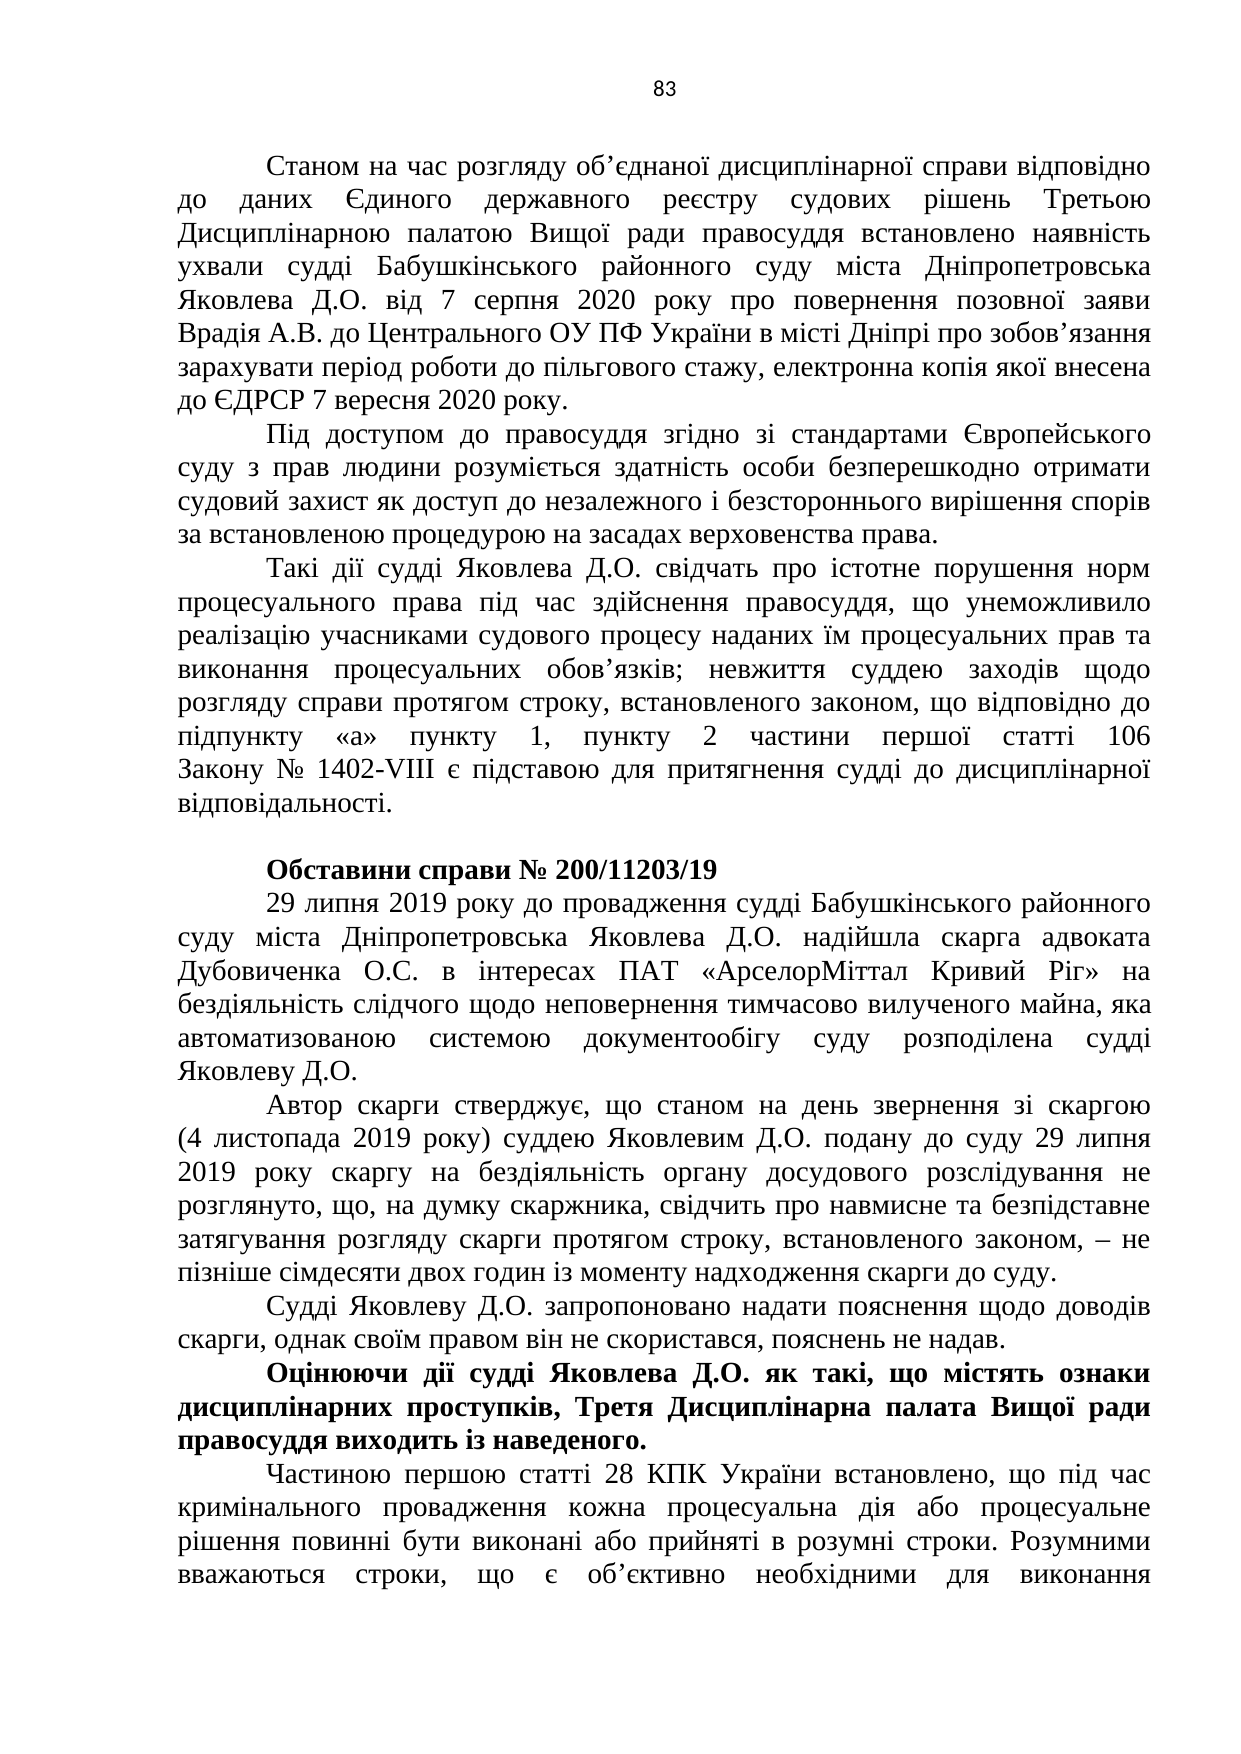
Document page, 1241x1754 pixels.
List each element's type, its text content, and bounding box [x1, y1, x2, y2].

text Оцінюючи дії судді Яковлева Д.О. як такі, що містять ознаки дисциплінарних проступків, Третя Дисциплінарна палата Вищої ради правосуддя виходить із наведеного. [177, 1355, 1152, 1456]
text Обставини справи № 200/11203/19 [177, 852, 1152, 886]
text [177, 1456, 1152, 1590]
text Автор скарги стверджує, що станом на день звернення зі скаргою (4 листопада 2019 року) суддею Яковлевим Д.О. подану до суду 29 липня 2019 року скаргу на бездіяльність органу досудового розслідування не розглянуто, що, на думку скаржника, свідчить про навмисне та безпідставне затягування розгляду скарги протягом строку, встановленого законом, – не пізніше сімдесяти двох годин із моменту надходження скарги до суду. [177, 1087, 1152, 1288]
text Такі дії судді Яковлева Д.О. свідчать про істотне порушення норм процесуального права під час здійснення правосуддя, що унеможливило реалізацію учасниками судового процесу наданих їм процесуальних прав та виконання процесуальних обов’язків; невжиття суддею заходів щодо розгляду справи протягом строку, встановленого законом, що відповідно до підпункту «а» пункту 1, пункту 2 частини першої статті 106 Закону № 1402-VIII є підставою для притягнення судді до дисциплінарної відповідальності. [177, 550, 1152, 818]
text Станом на час розгляду об’єднаної дисциплінарної справи відповідно до даних Єдиного державного реєстру судових рішень Третьою Дисциплінарною палатою Вищої ради правосуддя встановлено наявність ухвали судді Бабушкінського районного суду міста Дніпропетровська Яковлева Д.О. від 7 серпня 2020 року про повернення позовної заяви Врадія А.В. до Центрального ОУ ПФ України в місті Дніпрі про зобов’язання зарахувати період роботи до пільгового стажу, електронна копія якої внесена до ЄДРСР 7 вересня 2020 року. [177, 148, 1152, 416]
text 29 липня 2019 року до провадження судді Бабушкінського районного суду міста Дніпропетровська Яковлева Д.О. надійшла скарга адвоката Дубовиченка О.С. в інтересах ПАТ «АрселорМіттал Кривий Ріг» на бездіяльність слідчого щодо неповернення тимчасово вилученого майна, яка автоматизованою системою документообігу суду розподілена судді Яковлеву Д.О. [177, 886, 1152, 1087]
text Під доступом до правосуддя згідно зі стандартами Європейського суду з прав людини розуміється здатність особи безперешкодно отримати судовий захист як доступ до незалежного і безстороннього вирішення спорів за встановленою процедурою на засадах верховенства права. [177, 416, 1152, 550]
text Судді Яковлеву Д.О. запропоновано надати пояснення щодо доводів скарги, однак своїм правом він не скористався, пояснень не надав. [177, 1288, 1152, 1355]
